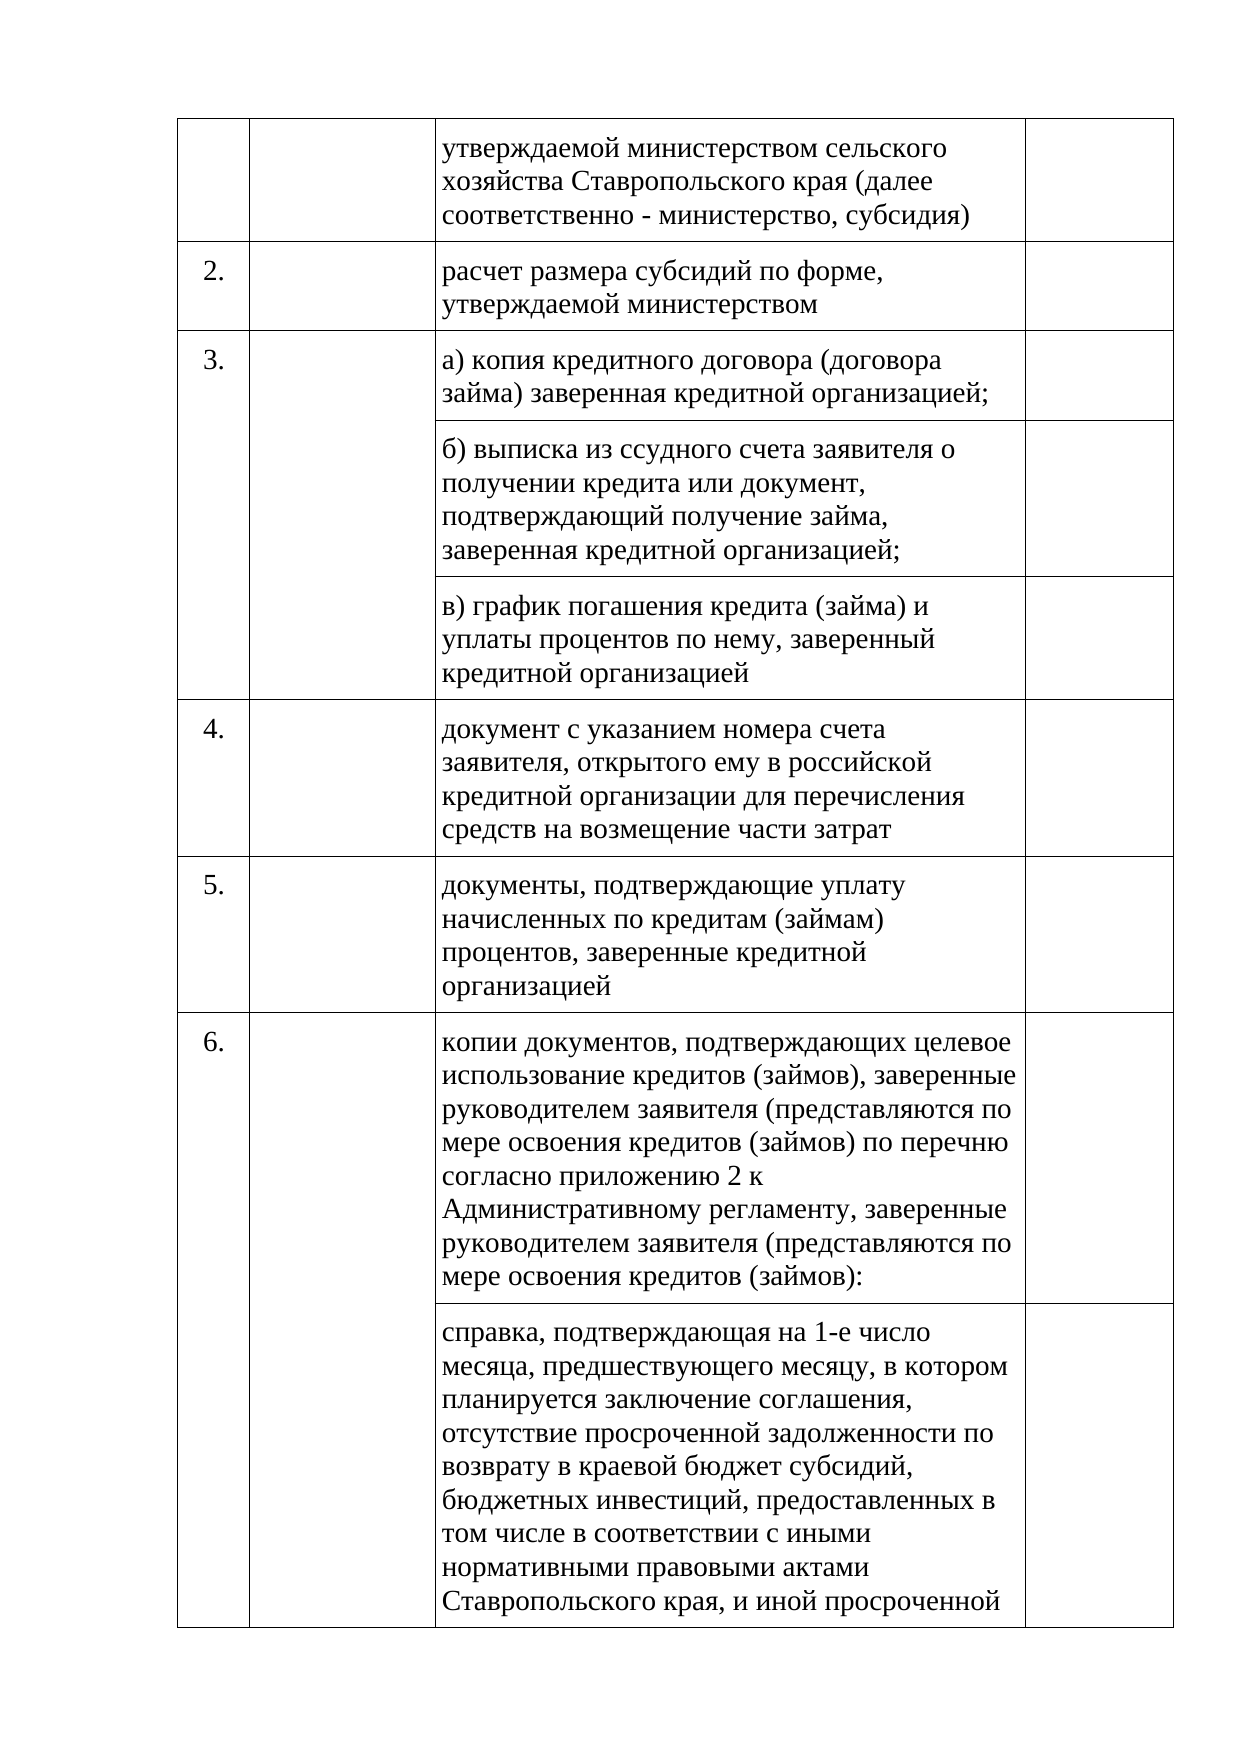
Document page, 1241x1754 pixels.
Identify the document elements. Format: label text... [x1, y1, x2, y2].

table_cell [436, 119, 1025, 241]
table_cell 5. [178, 857, 249, 1012]
table_cell 6. [178, 1013, 249, 1627]
table_cell [250, 242, 435, 330]
table_cell [1026, 700, 1173, 856]
table_cell [1026, 1013, 1173, 1303]
table_cell копии документов, подтверждающих целевое использование кредитов (займов), заверенные руководителем заявителя (представляются по мере освоения кредитов (займов) по перечню согласно приложению 2 к Административному регламенту, заверенные руководителем заявителя (представляются по мере освоения кредитов (займов): [436, 1013, 1025, 1303]
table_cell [436, 1304, 1025, 1627]
table_cell документы, подтверждающие уплату начисленных по кредитам (займам) процентов, заверенные кредитной организацией [436, 857, 1025, 1012]
table_cell 1. [178, 119, 249, 241]
table_cell расчет размера субсидий по форме, утверждаемой министерством [436, 242, 1025, 330]
table_cell [250, 857, 435, 1012]
table_cell [250, 331, 435, 699]
table_cell б) выписка из ссудного счета заявителя о получении кредита или документ, подтверждающий получение займа, заверенная кредитной организацией; [436, 421, 1025, 576]
table_cell [1026, 577, 1173, 699]
table_cell [250, 700, 435, 856]
table_cell документ с указанием номера счета заявителя, открытого ему в российской кредитной организации для перечисления средств на возмещение части затрат [436, 700, 1025, 856]
table_cell 4. [178, 700, 249, 856]
table_cell [1026, 421, 1173, 576]
table_cell 2. [178, 242, 249, 330]
table_cell [1026, 119, 1173, 241]
table_cell [1026, 1304, 1173, 1627]
table_cell [1026, 331, 1173, 420]
table_cell [1026, 242, 1173, 330]
table_cell [1026, 857, 1173, 1012]
table_cell [250, 119, 435, 241]
table_cell 3. [178, 331, 249, 699]
table_cell [250, 1013, 435, 1627]
table_cell а) копия кредитного договора (договора займа) заверенная кредитной организацией; [436, 331, 1025, 420]
table_cell в) график погашения кредита (займа) и уплаты процентов по нему, заверенный кредитной организацией [436, 577, 1025, 699]
